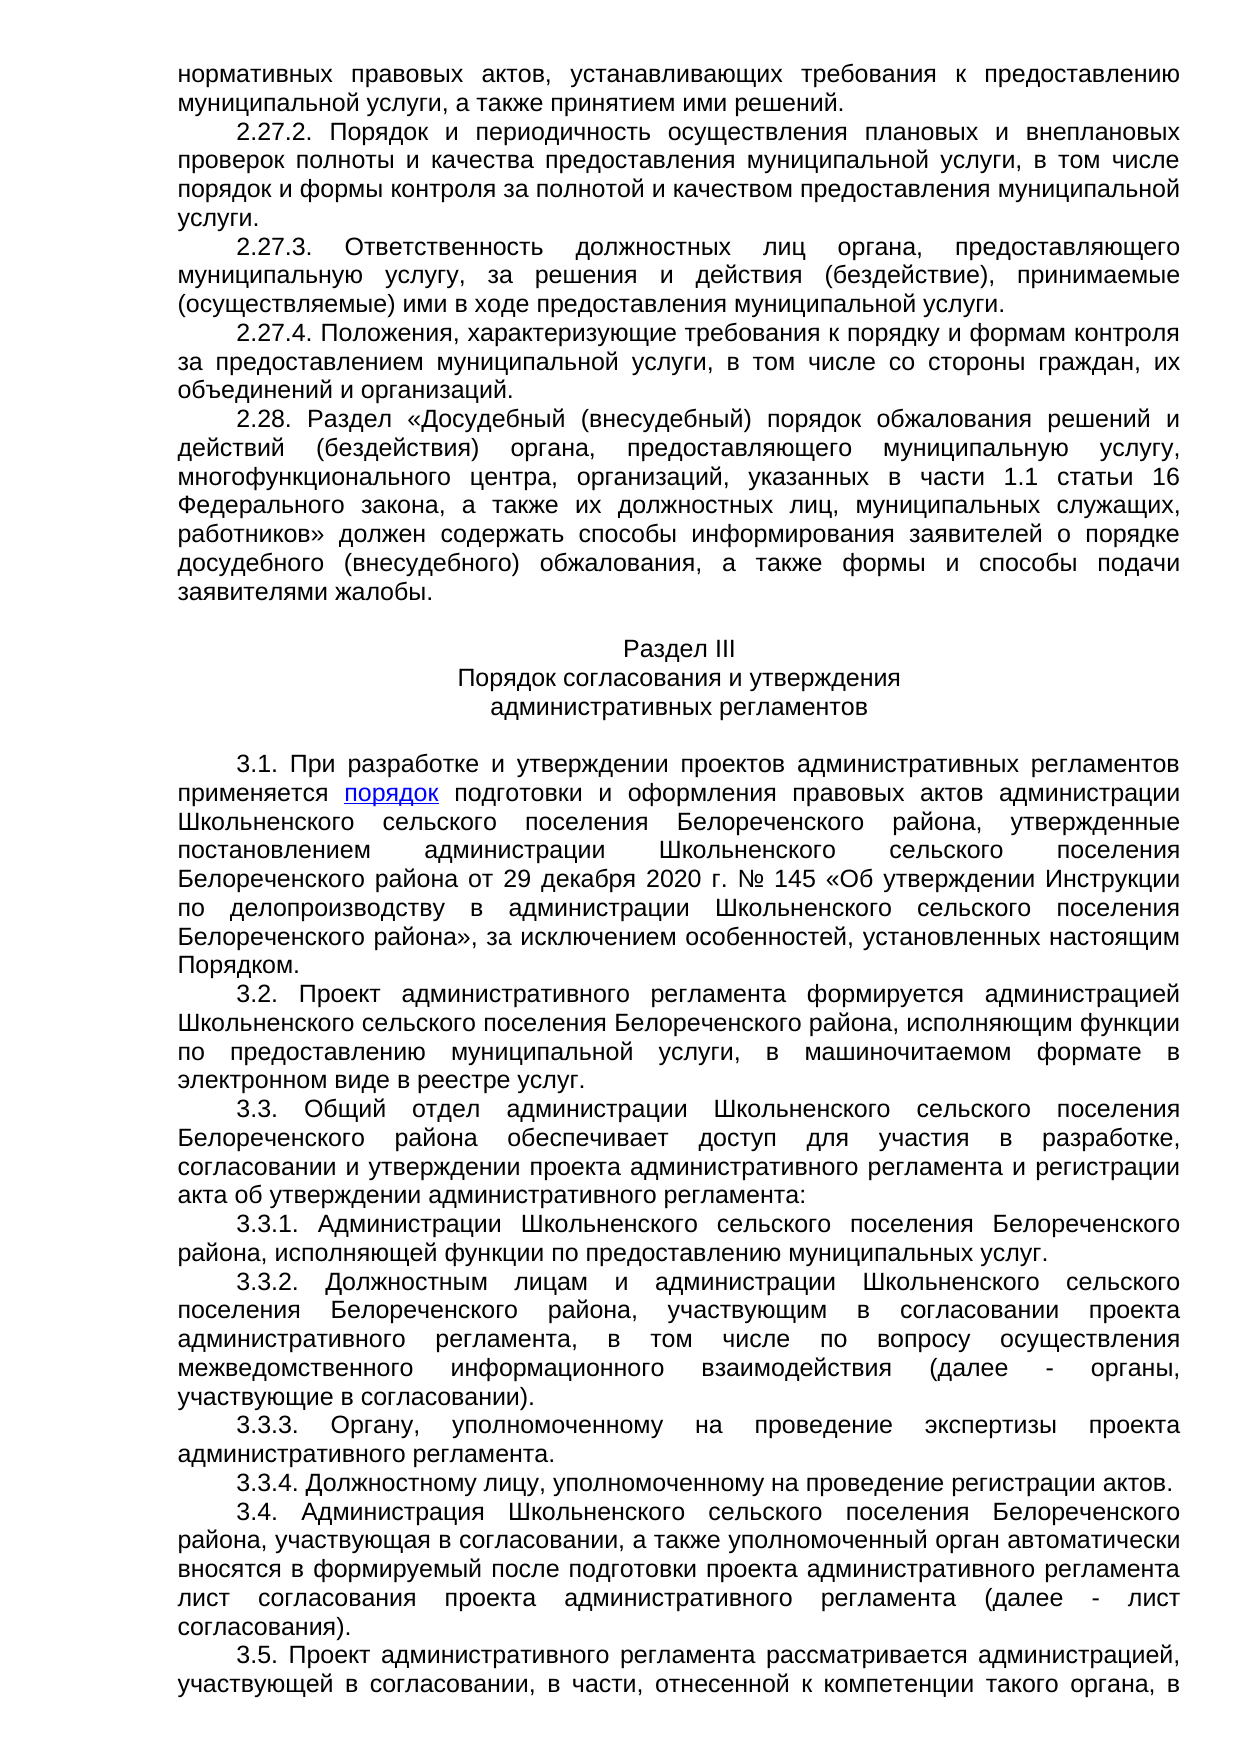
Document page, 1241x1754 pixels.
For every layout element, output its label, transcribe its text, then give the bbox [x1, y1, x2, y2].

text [177, 1640, 1181, 1698]
text 3.3.3. Органу, уполномоченному на проведение экспертизы проекта административного регламента. [177, 1410, 1181, 1468]
text 3.1. При разработке и утверждении проектов административных регламентов применяется порядок подготовки и оформления правовых актов администрации Школьненского сельского поселения Белореченского района, утвержденные постановлением администрации Школьненского сельского поселения Белореченского района от 29 декабря 2020 г. № 145 «Об утверждении Инструкции по делопроизводству в администрации Школьненского сельского поселения Белореченского района», за исключением особенностей, установленных настоящим Порядком. [177, 749, 1181, 979]
text Порядок согласования и утверждения [177, 663, 1181, 692]
text Раздел III [177, 634, 1181, 663]
text 3.3.1. Администрации Школьненского сельского поселения Белореченского района, исполняющей функции по предоставлению муниципальных услуг. [177, 1209, 1181, 1267]
text 2.27.3. Ответственность должностных лиц органа, предоставляющего муниципальную услугу, за решения и действия (бездействие), принимаемые (осуществляемые) ими в ходе предоставления муниципальной услуги. [177, 232, 1181, 318]
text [177, 59, 1181, 117]
text административных регламентов [177, 692, 1181, 720]
text 2.27.4. Положения, характеризующие требования к порядку и формам контроля за предоставлением муниципальной услуги, в том числе со стороны граждан, их объединений и организаций. [177, 318, 1181, 404]
text 2.28. Раздел «Досудебный (внесудебный) порядок обжалования решений и действий (бездействия) органа, предоставляющего муниципальную услугу, многофункционального центра, организаций, указанных в части 1.1 статьи 16 Федерального закона, а также их должностных лиц, муниципальных служащих, работников» должен содержать способы информирования заявителей о порядке досудебного (внесудебного) обжалования, а также формы и способы подачи заявителями жалобы. [177, 404, 1181, 605]
text 3.4. Администрация Школьненского сельского поселения Белореченского района, участвующая в согласовании, а также уполномоченный орган автоматически вносятся в формируемый после подготовки проекта административного регламента лист согласования проекта административного регламента (далее - лист согласования). [177, 1497, 1181, 1640]
text 3.2. Проект административного регламента формируется администрацией Школьненского сельского поселения Белореченского района, исполняющим функции по предоставлению муниципальной услуги, в машиночитаемом формате в электронном виде в реестре услуг. [177, 979, 1181, 1094]
text 2.27.2. Порядок и периодичность осуществления плановых и внеплановых проверок полноты и качества предоставления муниципальной услуги, в том числе порядок и формы контроля за полнотой и качеством предоставления муниципальной услуги. [177, 117, 1181, 232]
text 3.3.2. Должностным лицам и администрации Школьненского сельского поселения Белореченского района, участвующим в согласовании проекта административного регламента, в том числе по вопросу осуществления межведомственного информационного взаимодействия (далее - органы, участвующие в согласовании). [177, 1267, 1181, 1410]
text 3.3.4. Должностному лицу, уполномоченному на проведение регистрации актов. [177, 1468, 1181, 1497]
text 3.3. Общий отдел администрации Школьненского сельского поселения Белореченского района обеспечивает доступ для участия в разработке, согласовании и утверждении проекта административного регламента и регистрации акта об утверждении административного регламента: [177, 1094, 1181, 1209]
